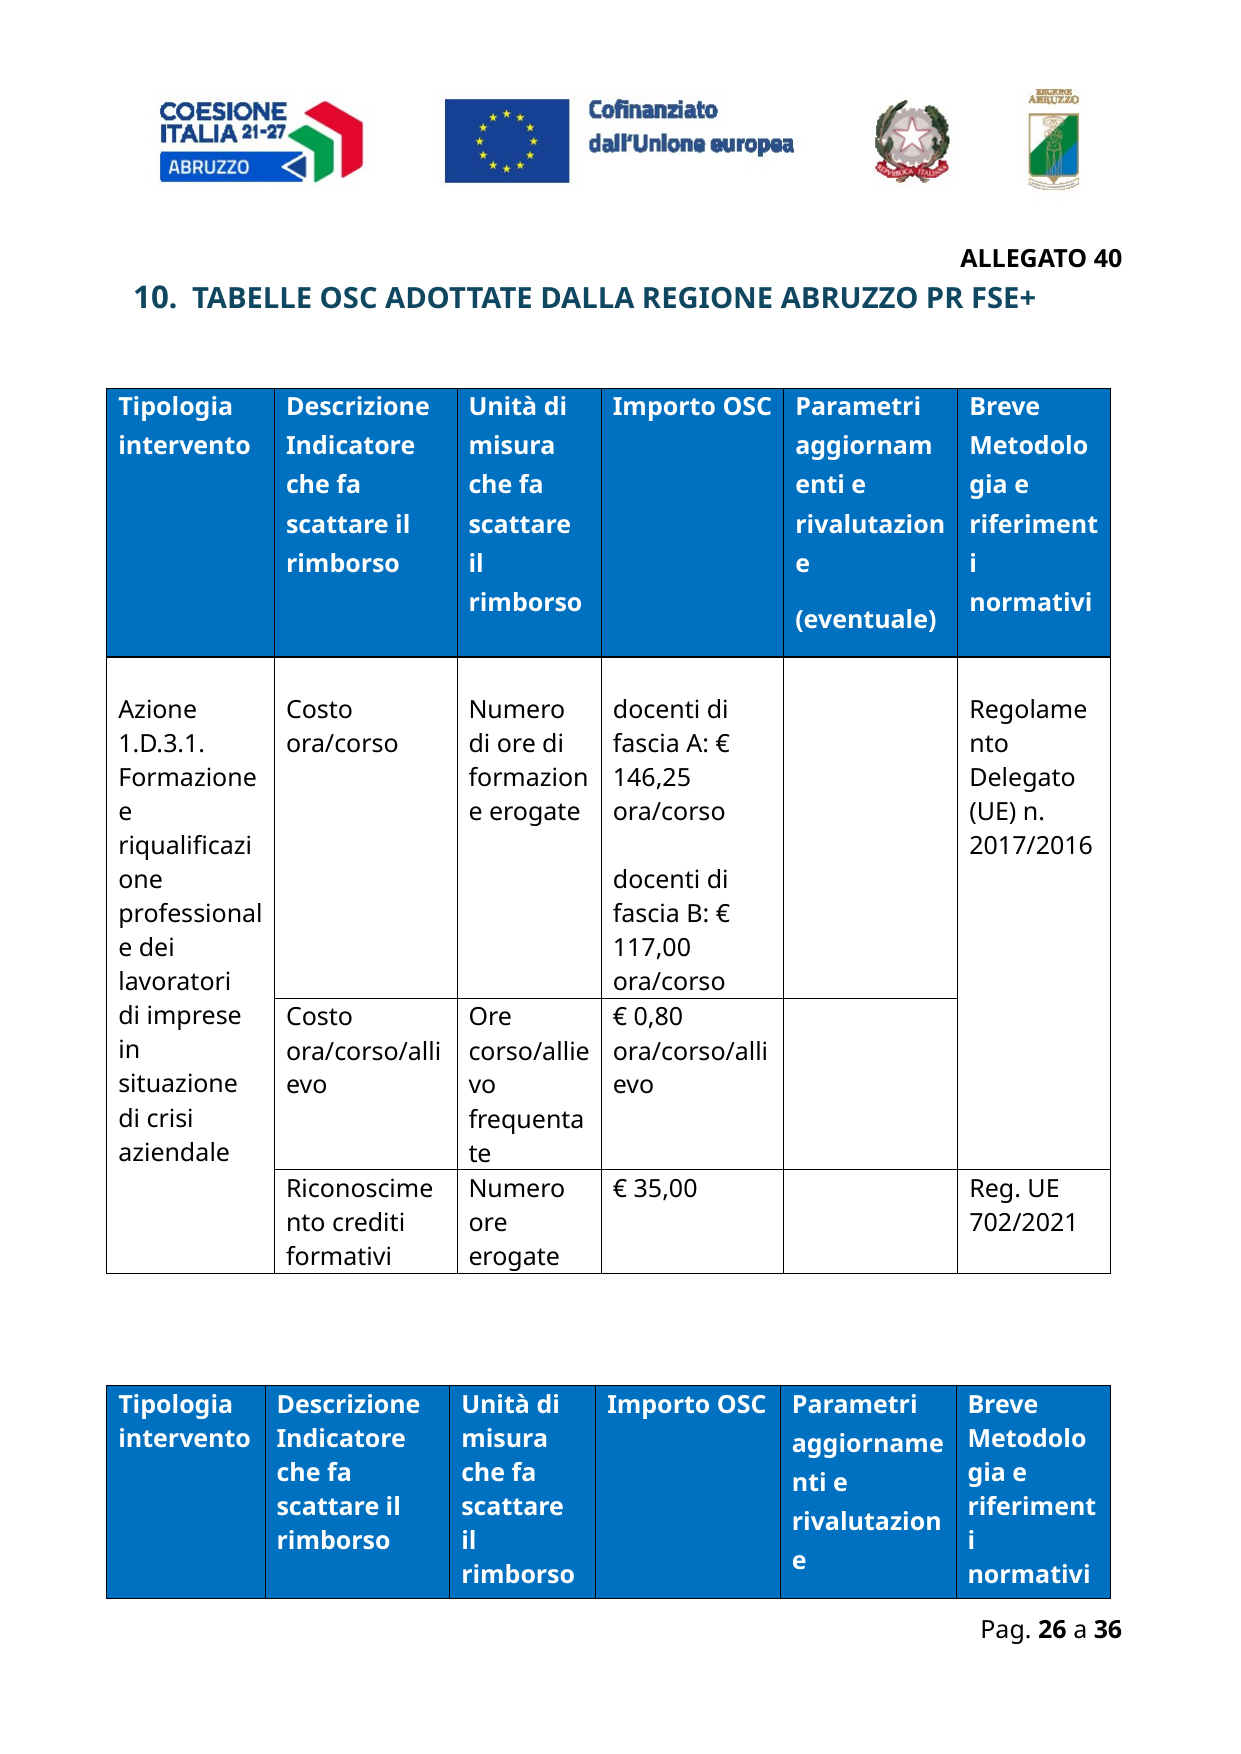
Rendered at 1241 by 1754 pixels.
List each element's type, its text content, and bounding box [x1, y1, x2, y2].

table_cell [784, 999, 957, 1169]
table_header Breve Metodologia e riferimenti normativi [958, 389, 1110, 656]
table_cell Costo ora/corso/allievo [275, 999, 457, 1169]
table_cell Regolamento Delegato (UE) n. 2017/2016 [958, 658, 1110, 1169]
subtitle TABELLE OSC ADOTTATE DALLA REGIONE ABRUZZO PR FSE+ [133, 275, 1122, 317]
picture [118, 73, 1123, 207]
table_header Tipologia intervento [107, 389, 274, 656]
table_cell € 35,00 [602, 1170, 783, 1273]
table_cell Azione 1.D.3.1. Formazione e riqualificazione professionale dei lavoratori di imprese in situazione di crisi aziendale [107, 658, 274, 1273]
table_header Unità di misura che fa scattare il rimborso [450, 1386, 595, 1598]
table_cell Costo ora/corso [275, 658, 457, 998]
table_header Unità di misura che fa scattare il rimborso [458, 389, 601, 656]
table_header Importo OSC [596, 1386, 780, 1598]
table_cell € 0,80 ora/corso/allievo [602, 999, 783, 1169]
table_header Tipologia intervento [107, 1386, 265, 1598]
table_header Parametri aggiornamenti e rivalutazione (eventuale) [781, 1386, 956, 1598]
table_header Descrizione Indicatore che fa scattare il rimborso [266, 1386, 449, 1598]
table_cell Numero di ore di formazione erogate [458, 658, 601, 998]
table_cell [784, 658, 957, 998]
table_cell Riconoscimento crediti formativi [275, 1170, 457, 1273]
table_header Descrizione Indicatore che fa scattare il rimborso [275, 389, 457, 656]
table_cell Ore corso/allievo frequentate [458, 999, 601, 1169]
table_cell Reg. UE 702/2021 [958, 1170, 1110, 1273]
table_header Importo OSC [602, 389, 783, 656]
table_header Parametri aggiornamenti e rivalutazione (eventuale) [784, 389, 957, 656]
table_cell Numero ore erogate [458, 1170, 601, 1273]
table_header Breve Metodologia e riferimenti normativi [957, 1386, 1110, 1598]
table_cell [784, 1170, 957, 1273]
table_cell docenti di fascia A: € 146,25 ora/corso docenti di fascia B: € 117,00 ora/corso [602, 658, 783, 998]
